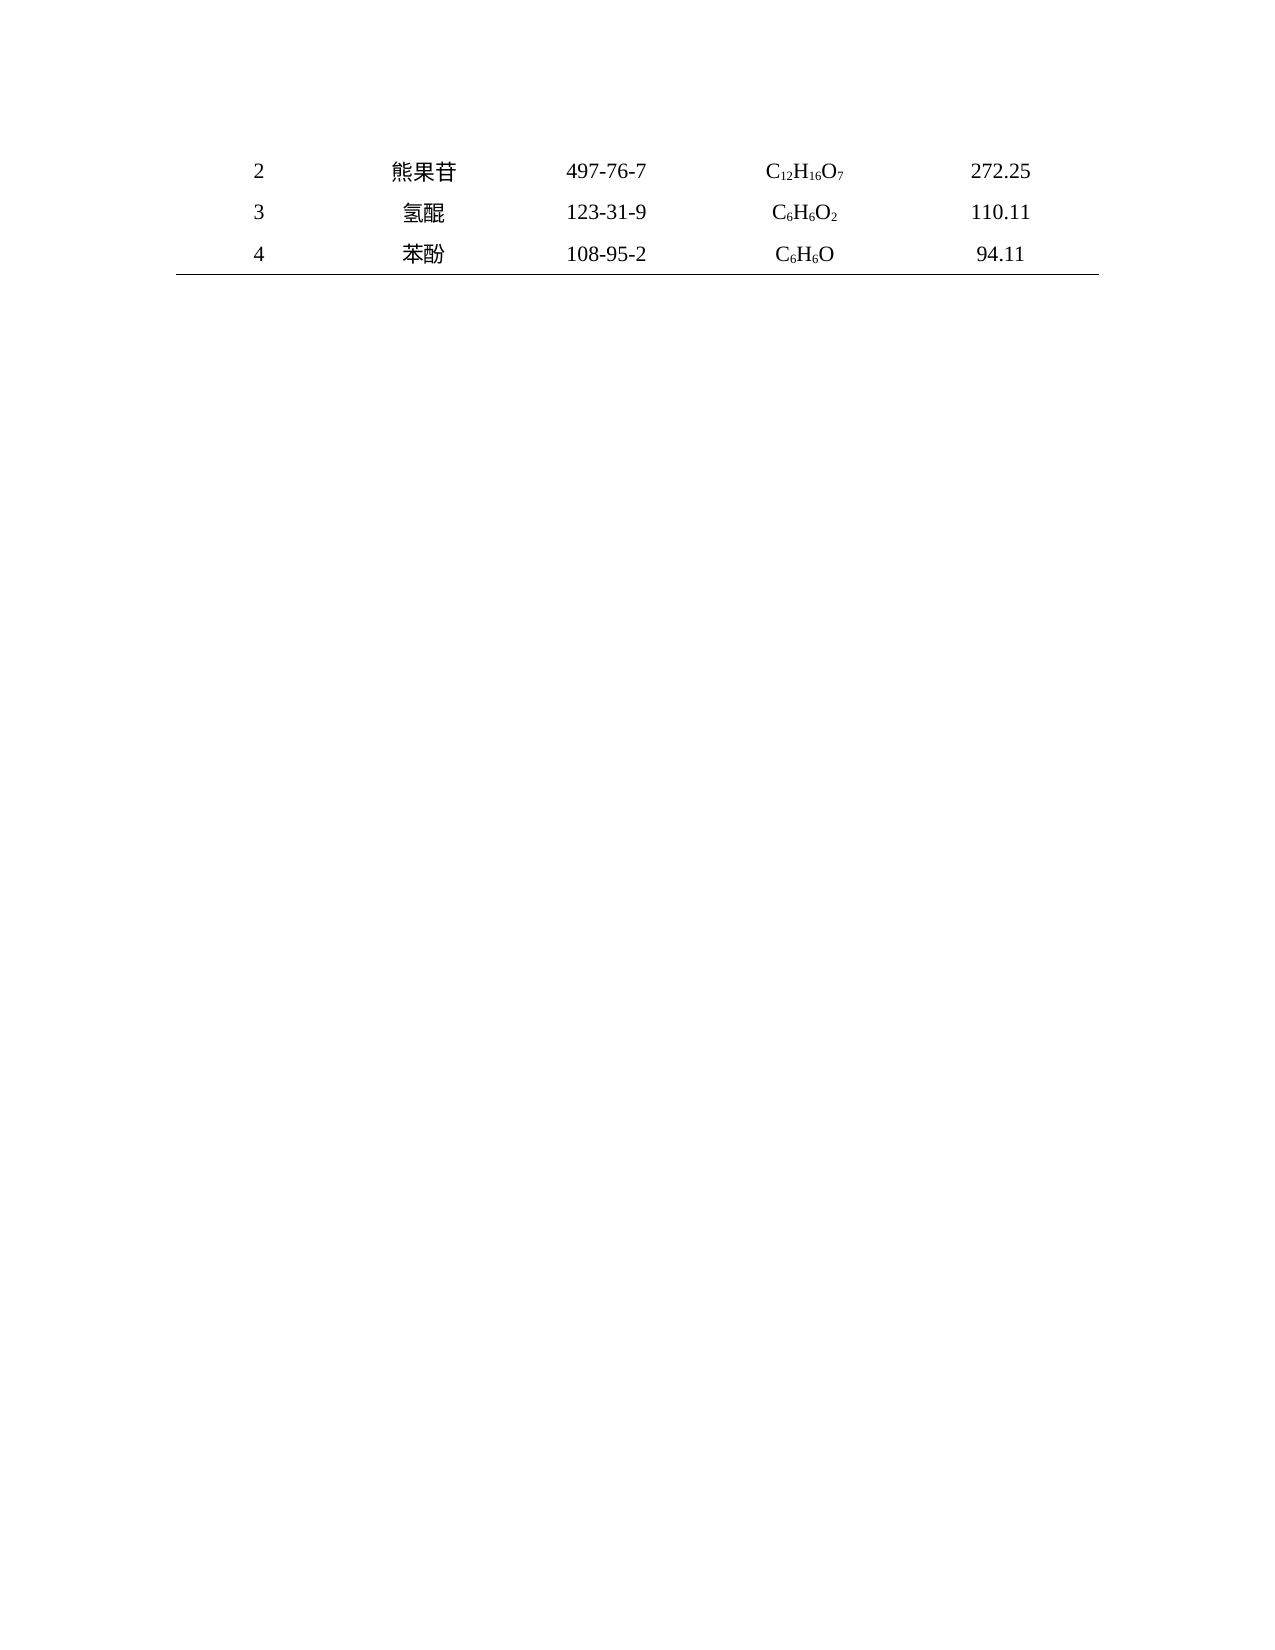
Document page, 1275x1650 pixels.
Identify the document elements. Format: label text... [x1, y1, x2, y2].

table_cell 272.25 [903, 150, 1099, 191]
table_cell 94.11 [903, 233, 1099, 274]
table_cell C6H6O [706, 233, 903, 274]
table_cell C12H16O7 [706, 150, 903, 191]
table_cell 123-31-9 [506, 191, 706, 233]
table_cell 2 [176, 150, 341, 191]
table_cell 108-95-2 [506, 233, 706, 274]
table_cell 497-76-7 [506, 150, 706, 191]
table_cell C6H6O2 [706, 191, 903, 233]
table_cell 110.11 [903, 191, 1099, 233]
table_cell 氢醌 [341, 191, 506, 233]
table_cell 3 [176, 191, 341, 233]
table_cell 熊果苷 [341, 150, 506, 191]
table_cell 苯酚 [341, 233, 506, 274]
table_cell 4 [176, 233, 341, 274]
